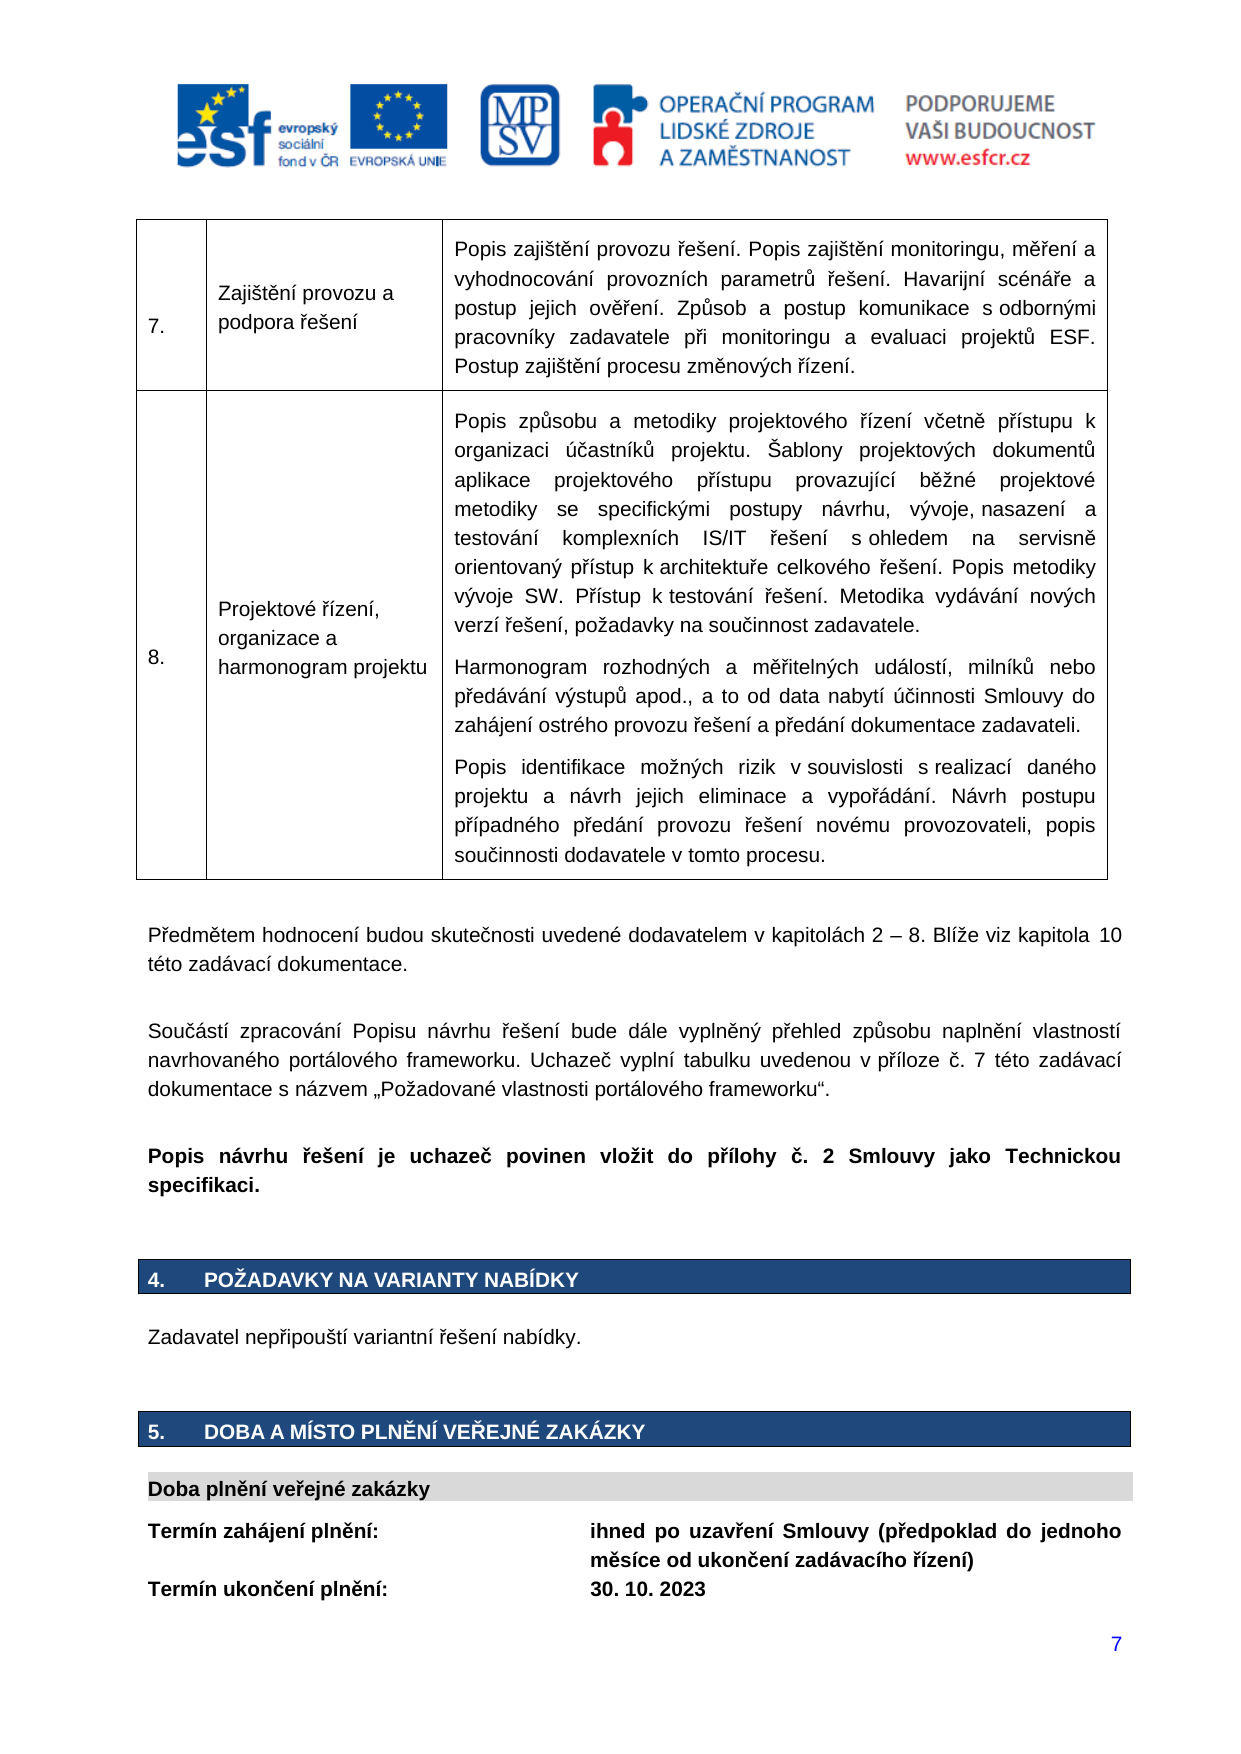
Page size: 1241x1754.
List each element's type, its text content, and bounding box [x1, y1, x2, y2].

table_cell Popis zajištění provozu řešení. Popis zajištění monitoringu, měření a vyhodnocování provozních parametrů řešení. Havarijní scénáře a postup jejich ověření. Způsob a postup komunikace s odbornými pracovníky zadavatele při monitoringu a evaluaci projektů ESF. Postup zajištění procesu změnových řízení. [443, 220, 1107, 390]
text Termín ukončení plnění: 30. 10. 2023 [148, 1572, 1122, 1601]
text Popis návrhu řešení je uchazeč povinen vložit do přílohy č. 2 Smlouvy jako Technickou specifikaci. [148, 1138, 1122, 1197]
text Předmětem hodnocení budou skutečnosti uvedené dodavatelem v kapitolách 2 – 8. Blíže viz kapitola 10 této zadávací dokumentace. [148, 917, 1122, 976]
text Zadavatel nepřipouští variantní řešení nabídky. [148, 1319, 1122, 1349]
subtitle Doba plnění veřejné zakázky [148, 1472, 1133, 1501]
table_cell Projektové řízení, organizace a harmonogram projektu [207, 391, 442, 879]
text Součástí zpracování Popisu návrhu řešení bude dále vyplněný přehled způsobu naplnění vlastností navrhovaného portálového frameworku. Uchazeč vyplní tabulku uvedenou v příloze č. 7 této zadávací dokumentace s názvem „Požadované vlastnosti portálového frameworku“. [148, 1013, 1122, 1101]
subtitle Požadavky na varianty nabídky [139, 1260, 1130, 1293]
table_cell Popis způsobu a metodiky projektového řízení včetně přístupu k organizaci účastníků projektu. Šablony projektových dokumentů aplikace projektového přístupu provazující běžné projektové metodiky se specifickými postupy návrhu, vývoje, nasazení a testování komplexních IS/IT řešení s ohledem na servisně orientovaný přístup k architektuře celkového řešení. Popis metodiky vývoje SW. Přístup k testování řešení. Metodika vydávání nových verzí řešení, požadavky na součinnost zadavatele. Harmonogram rozhodných a měřitelných událostí, milníků nebo předávání výstupů apod., a to od data nabytí účinnosti Smlouvy do zahájení ostrého provozu řešení a předání dokumentace zadavateli. Popis identifikace možných rizik v souvislosti s realizací daného projektu a návrh jejich eliminace a vypořádání. Návrh postupu případného předání provozu řešení novému provozovateli, popis součinnosti dodavatele v tomto procesu. [443, 391, 1107, 879]
table_cell [137, 391, 206, 879]
subtitle Doba a místo plnění veřejné zakázky [139, 1412, 1130, 1446]
table_cell Zajištění provozu a podpora řešení [207, 220, 442, 390]
text Termín zahájení plnění: ihned po uzavření Smlouvy (předpoklad do jednoho měsíce od ukončení zadávacího řízení) [148, 1513, 1122, 1572]
table_cell [137, 220, 206, 390]
